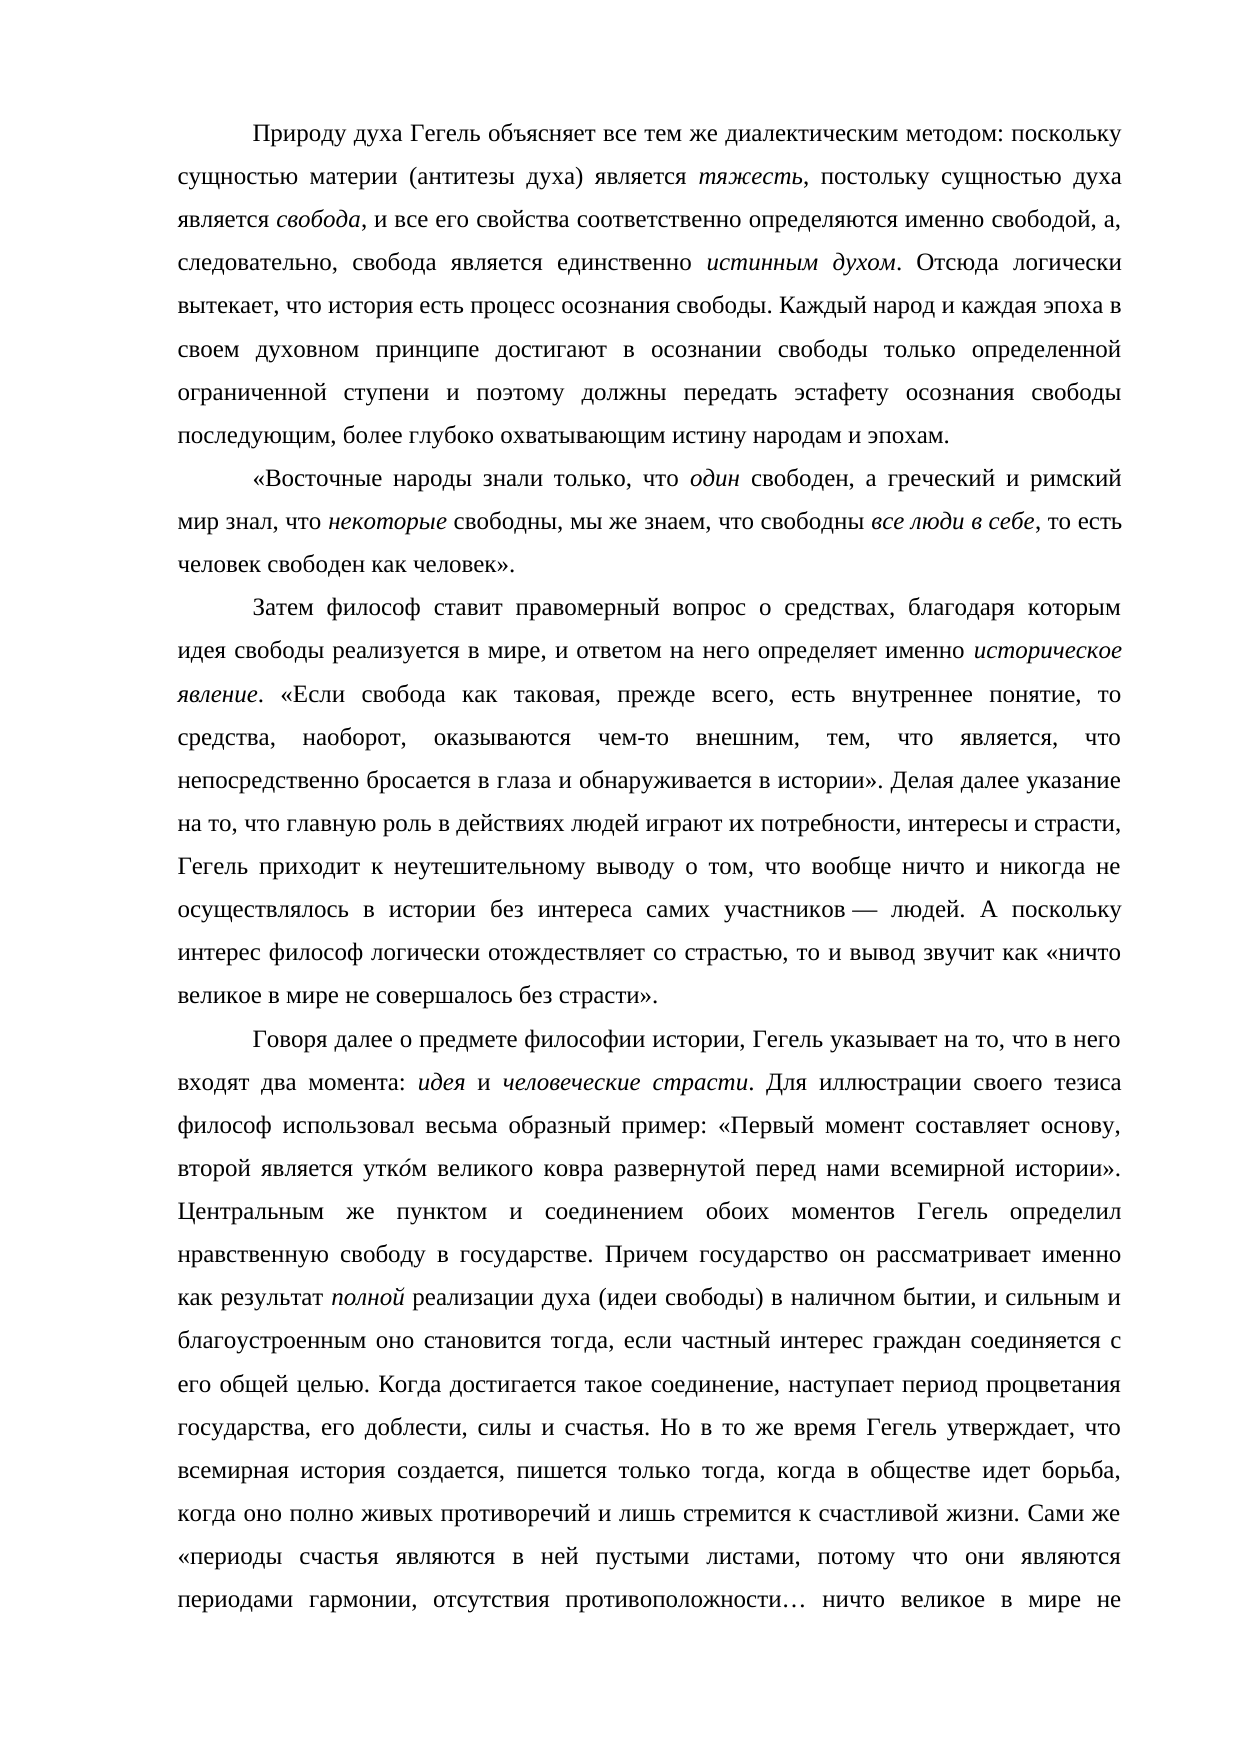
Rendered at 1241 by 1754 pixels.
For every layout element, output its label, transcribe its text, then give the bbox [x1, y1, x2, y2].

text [177, 1024, 1122, 1613]
text Природу духа Гегель объясняет все тем же диалектическим методом: поскольку сущностью материи (антитезы духа) является тяжесть, постольку сущностью духа является свобода, и все его свойства соответственно определяются именно свободой, а, следовательно, свобода является единственно истинным духом. Отсюда логически вытекает, что история есть процесс осознания свободы. Каждый народ и каждая эпоха в своем духовном принципе достигают в осознании свободы только определенной ограниченной ступени и поэтому должны передать эстафету осознания свободы последующим, более глубоко охватывающим истину народам и эпохам. [177, 118, 1122, 449]
text «Восточные народы знали только, что один свободен, а греческий и римский мир знал, что некоторые свободны, мы же знаем, что свободны все люди в себе, то есть человек свободен как человек». [177, 463, 1122, 578]
text Затем философ ставит правомерный вопрос о средствах, благодаря которым идея свободы реализуется в мире, и ответом на него определяет именно историческое явление. «Если свобода как таковая, прежде всего, есть внутреннее понятие, то средства, наоборот, оказываются чем-то внешним, тем, что является, что непосредственно бросается в глаза и обнаруживается в истории». Делая далее указание на то, что главную роль в действиях людей играют их потребности, интересы и страсти, Гегель приходит к неутешительному выводу о том, что вообще ничто и никогда не осуществлялось в истории без интереса самих участников — людей. А поскольку интерес философ логически отождествляет со страстью, то и вывод звучит как «ничто великое в мире не совершалось без страсти». [177, 592, 1122, 1009]
